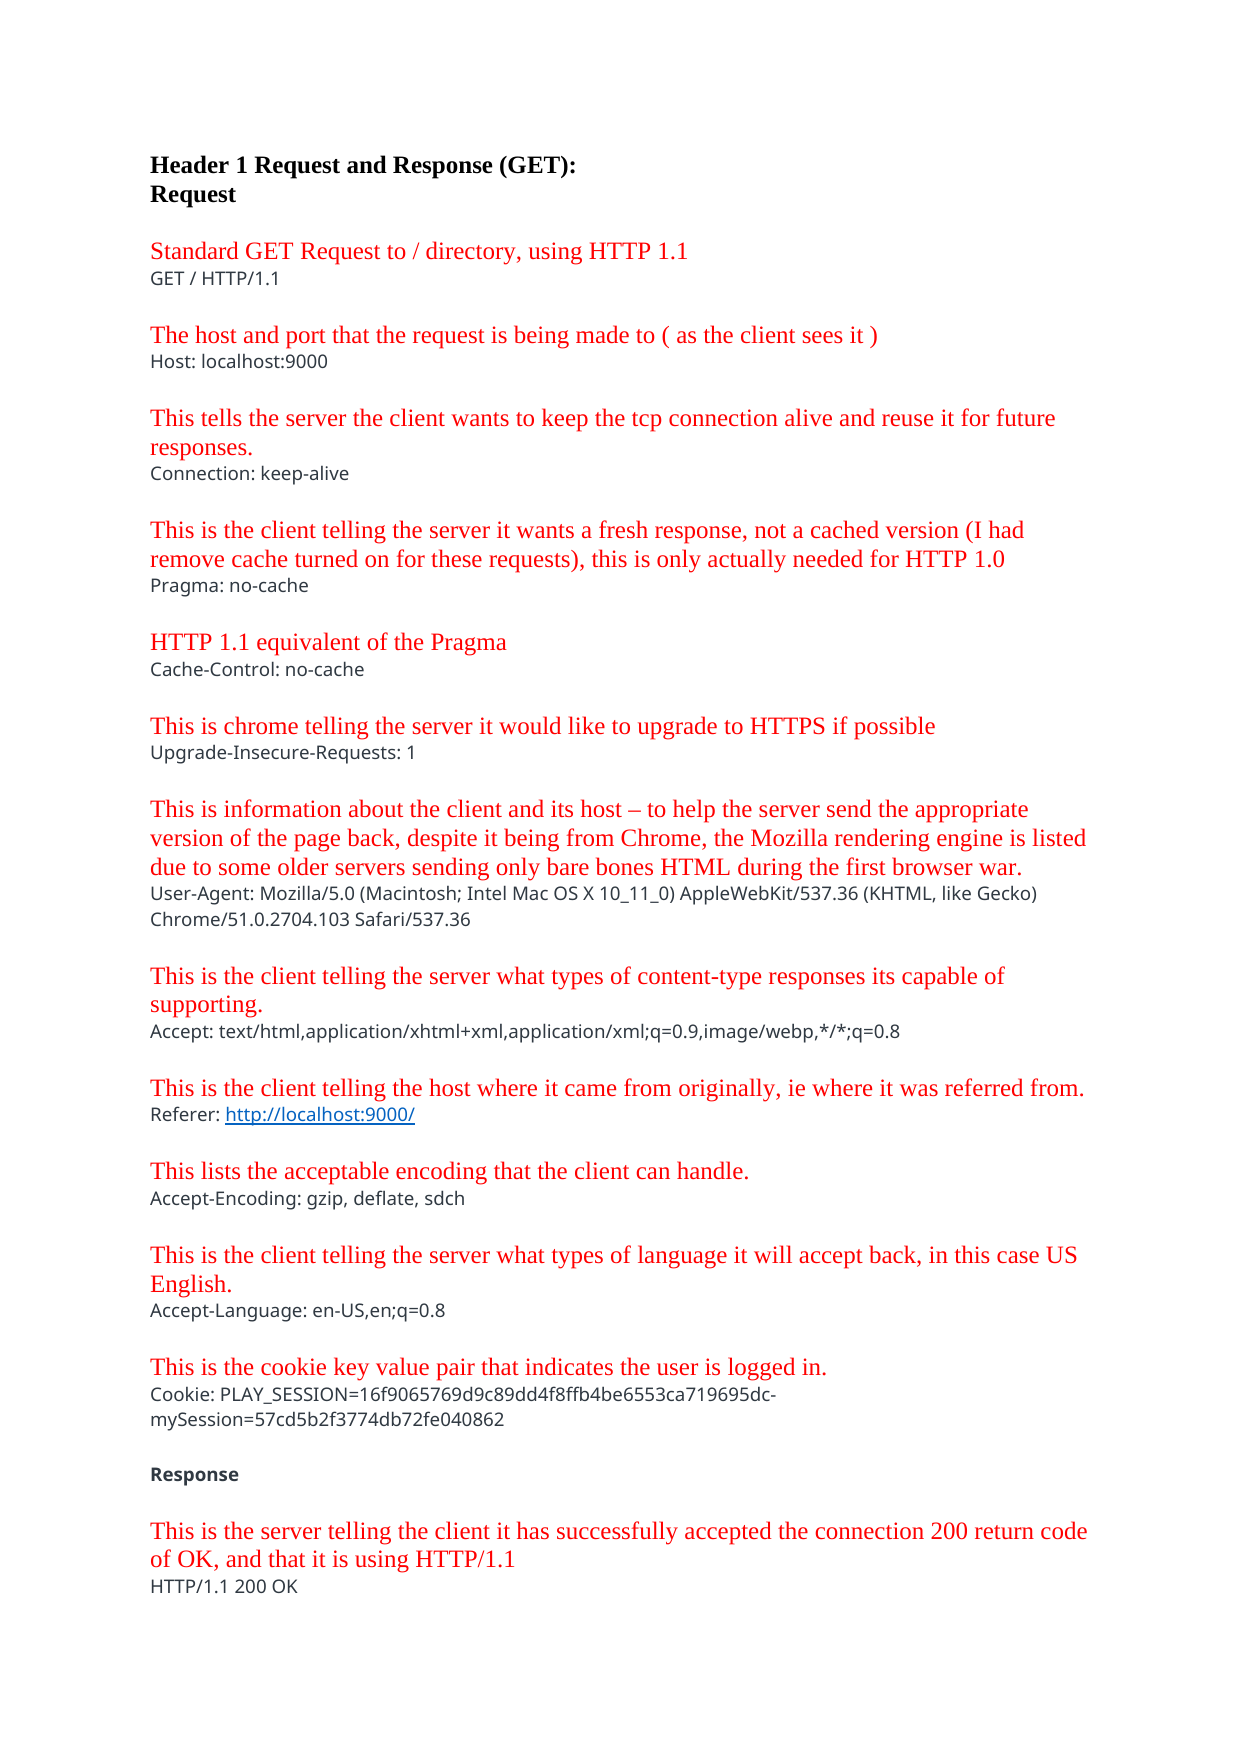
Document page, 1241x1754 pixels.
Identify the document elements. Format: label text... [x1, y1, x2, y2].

text This is the cookie key value pair that indicates the user is logged in. [150, 1352, 1090, 1381]
text Response [150, 1461, 1090, 1487]
text This tells the server the client wants to keep the tcp connection alive and reuse it for future responses. [150, 403, 1090, 461]
text This is the client telling the host where it came from originally, ie where it was referred from. [150, 1073, 1090, 1102]
text This is the client telling the server what types of content-type responses its capable of supporting. [150, 961, 1090, 1018]
text Standard GET Request to / directory, using HTTP 1.1 [150, 236, 1090, 265]
text Connection: keep-alive [150, 461, 1090, 486]
text Header 1 Request and Response (GET): [150, 150, 1090, 179]
text This is the server telling the client it has successfully accepted the connection 200 return code of OK, and that it is using HTTP/1.1 [150, 1516, 1090, 1573]
text Request [150, 179, 1090, 207]
text Upgrade-Insecure-Requests: 1 [150, 740, 1090, 765]
text Accept-Encoding: gzip, deflate, sdch [150, 1185, 1090, 1211]
text Cookie: PLAY_SESSION=16f9065769d9c89dd4f8ffb4be6553ca719695dc-mySession=57cd5b2f3774db72fe040862 [150, 1381, 1090, 1432]
text The host and port that the request is being made to ( as the client sees it ) [150, 320, 1090, 348]
text This is chrome telling the server it would like to upgrade to HTTPS if possible [150, 711, 1090, 740]
text HTTP 1.1 equivalent of the Pragma [150, 627, 1090, 656]
text This is the client telling the server what types of language it will accept back, in this case US English. [150, 1240, 1090, 1297]
text Accept: text/html,application/xhtml+xml,application/xml;q=0.9,image/webp,*/*;q=0.8 [150, 1018, 1090, 1044]
text Cache-Control: no-cache [150, 656, 1090, 682]
text Pragma: no-cache [150, 573, 1090, 598]
text User-Agent: Mozilla/5.0 (Macintosh; Intel Mac OS X 10_11_0) AppleWebKit/537.36 (KHTML, like Gecko) Chrome/51.0.2704.103 Safari/537.36 [150, 881, 1090, 932]
text Accept-Language: en-US,en;q=0.8 [150, 1297, 1090, 1323]
text This lists the acceptable encoding that the client can handle. [150, 1156, 1090, 1185]
text This is information about the client and its host – to help the server send the appropriate version of the page back, despite it being from Chrome, the Mozilla rendering engine is listed due to some older servers sending only bare bones HTML during the first browser war. [150, 794, 1090, 881]
text Host: localhost:9000 [150, 348, 1090, 374]
text This is the client telling the server it wants a fresh response, not a cached version (I had remove cache turned on for these requests), this is only actually needed for HTTP 1.0 [150, 515, 1090, 573]
text GET / HTTP/1.1 [150, 265, 1090, 291]
text HTTP/1.1 200 OK [150, 1573, 1090, 1599]
text Referer: http://localhost:9000/ [150, 1102, 1090, 1127]
